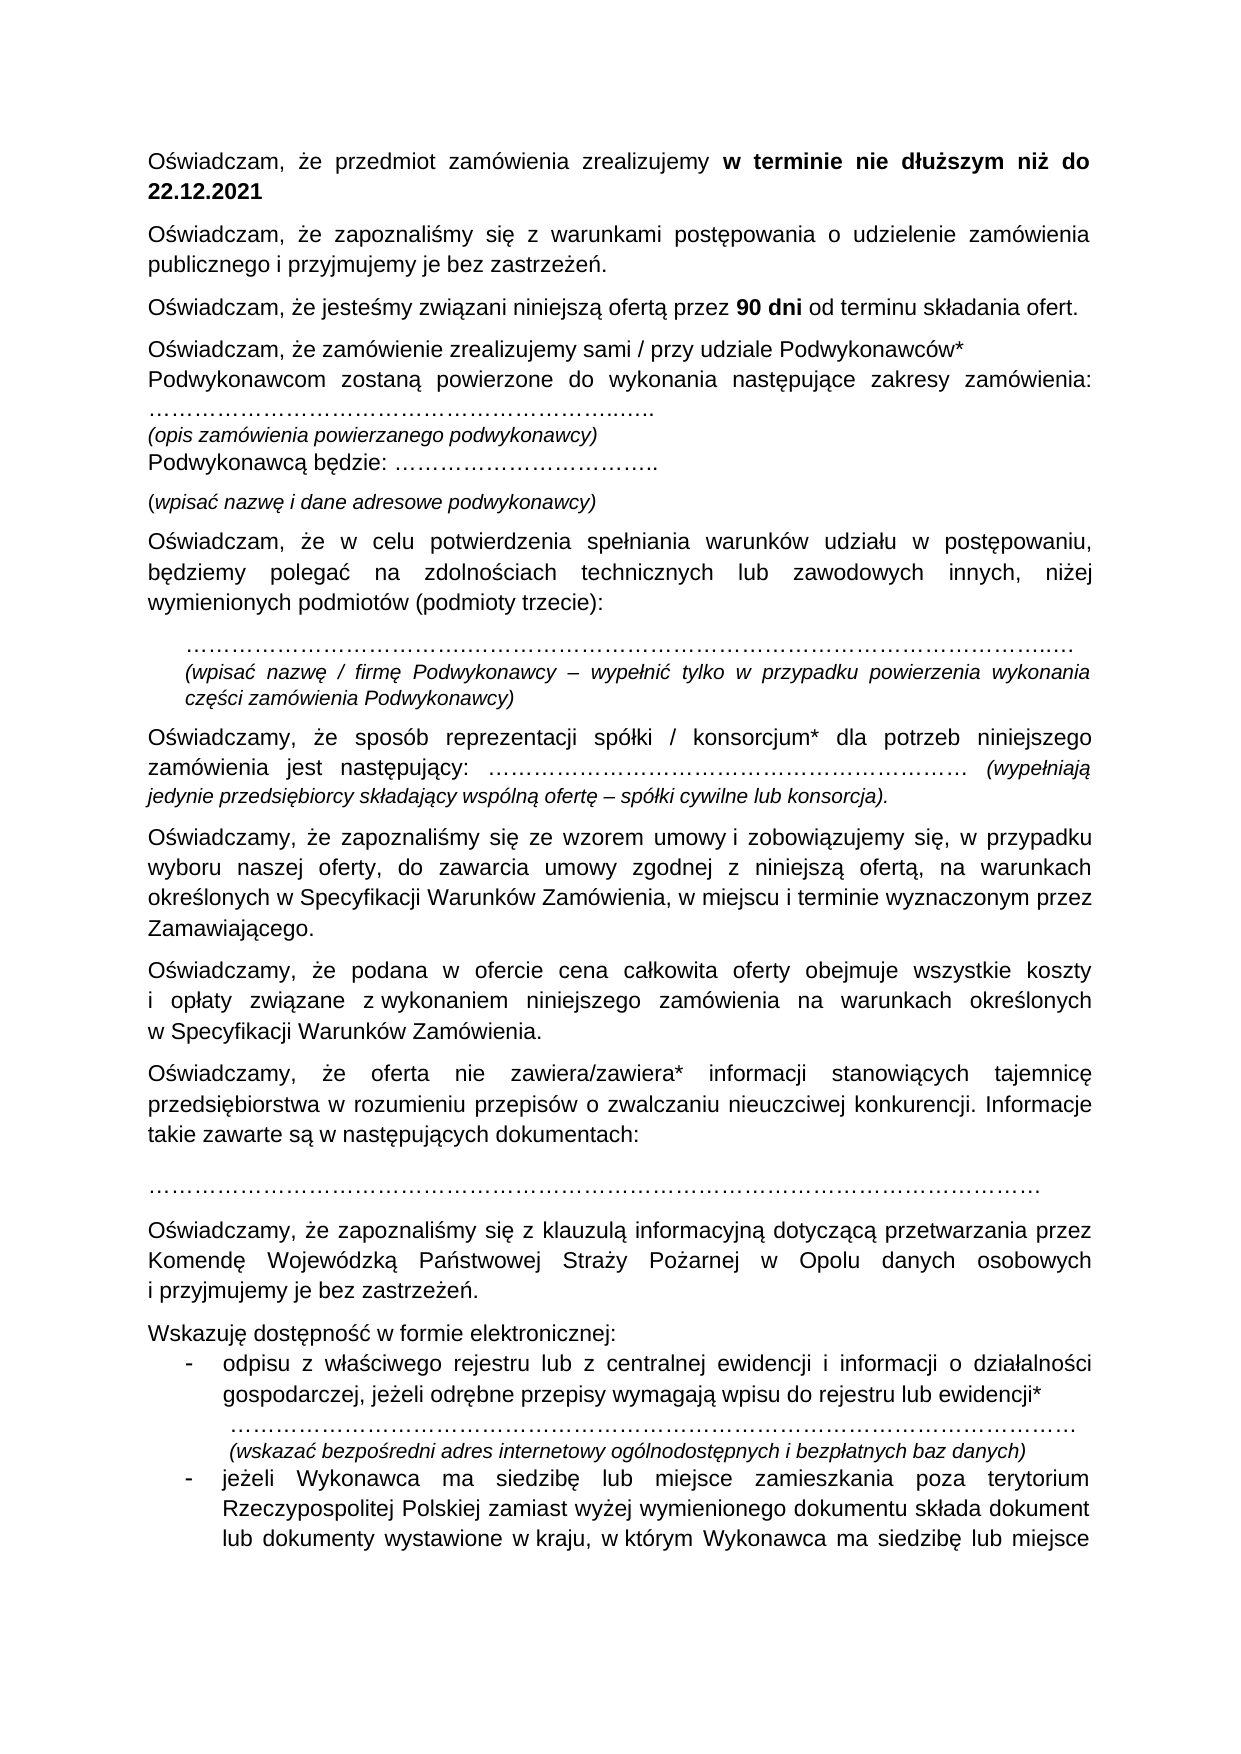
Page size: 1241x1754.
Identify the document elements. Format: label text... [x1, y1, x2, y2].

text Oświadczam, że w celu potwierdzenia spełniania warunków udziału w postępowaniu, będziemy polegać na zdolnościach technicznych lub zawodowych innych, niżej wymienionych podmiotów (podmioty trzecie): [148, 528, 1093, 615]
text Oświadczam, że zamówienie zrealizujemy sami / przy udziale Podwykonawców* [148, 336, 1090, 362]
list odpisu z właściwego rejestru lub z centralnej ewidencji i informacji o działalności gospodarczej, jeżeli odrębne przepisy wymagają wpisu do rejestru lub ewidencji* [185, 1350, 1093, 1407]
text ……………………………………………………………………………………………………… [148, 1172, 1093, 1198]
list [185, 1465, 1090, 1552]
text Oświadczam, że zapoznaliśmy się z warunkami postępowania o udzielenie zamówienia publicznego i przyjmujemy je bez zastrzeżeń. [148, 221, 1090, 277]
text Podwykonawcą będzie: …………………………….. [148, 449, 1093, 475]
list ……………………………….…………………………………………………………………..… (wpisać nazwę / firmę Podwykonawcy – wypełnić tylko w przypadku powierzenia wykonania części zamówienia Podwykonawcy) [185, 631, 1093, 709]
text Oświadczam, że przedmiot zamówienia zrealizujemy w terminie nie dłuższym niż do 22.12.2021 [148, 148, 1090, 204]
text Oświadczam, że jesteśmy związani niniejszą ofertą przez 90 dni od terminu składania ofert. [148, 293, 1090, 320]
text (opis zamówienia powierzanego podwykonawcy) [148, 423, 1093, 447]
text Oświadczamy, że zapoznaliśmy się ze wzorem umowy i zobowiązujemy się, w przypadku wyboru naszej oferty, do zawarcia umowy zgodnej z niniejszą ofertą, na warunkach określonych w Specyfikacji Warunków Zamówienia, w miejscu i terminie wyznaczonym przez Zamawiającego. [148, 824, 1093, 941]
list ………………………………………………………………………………………………… [229, 1411, 1093, 1437]
text Wskazuję dostępność w formie elektronicznej: [148, 1320, 1093, 1346]
text Oświadczamy, że zapoznaliśmy się z klauzulą informacyjną dotyczącą przetwarzania przez Komendę Wojewódzką Państwowej Straży Pożarnej w Opolu danych osobowych i przyjmujemy je bez zastrzeżeń. [148, 1217, 1093, 1304]
text Oświadczamy, że podana w ofercie cena całkowita oferty obejmuje wszystkie koszty i opłaty związane z wykonaniem niniejszego zamówienia na warunkach określonych w Specyfikacji Warunków Zamówienia. [148, 957, 1093, 1044]
text (wpisać nazwę i dane adresowe podwykonawcy) [148, 490, 1093, 514]
text Oświadczamy, że sposób reprezentacji spółki / konsorcjum* dla potrzeb niniejszego zamówienia jest następujący: ……………………………………………………… (wypełniają jedynie przedsiębiorcy składający wspólną ofertę – spółki cywilne lub konsorcja). [148, 724, 1093, 808]
text Oświadczamy, że oferta nie zawiera/zawiera* informacji stanowiących tajemnicę przedsiębiorstwa w rozumieniu przepisów o zwalczaniu nieuczciwej konkurencji. Informacje takie zawarte są w następujących dokumentach: [148, 1060, 1093, 1147]
text Podwykonawcom zostaną powierzone do wykonania następujące zakresy zamówienia: ……………………………………………………..….. [148, 366, 1093, 421]
list (wskazać bezpośredni adres internetowy ogólnodostępnych i bezpłatnych baz danych) [229, 1439, 1093, 1463]
